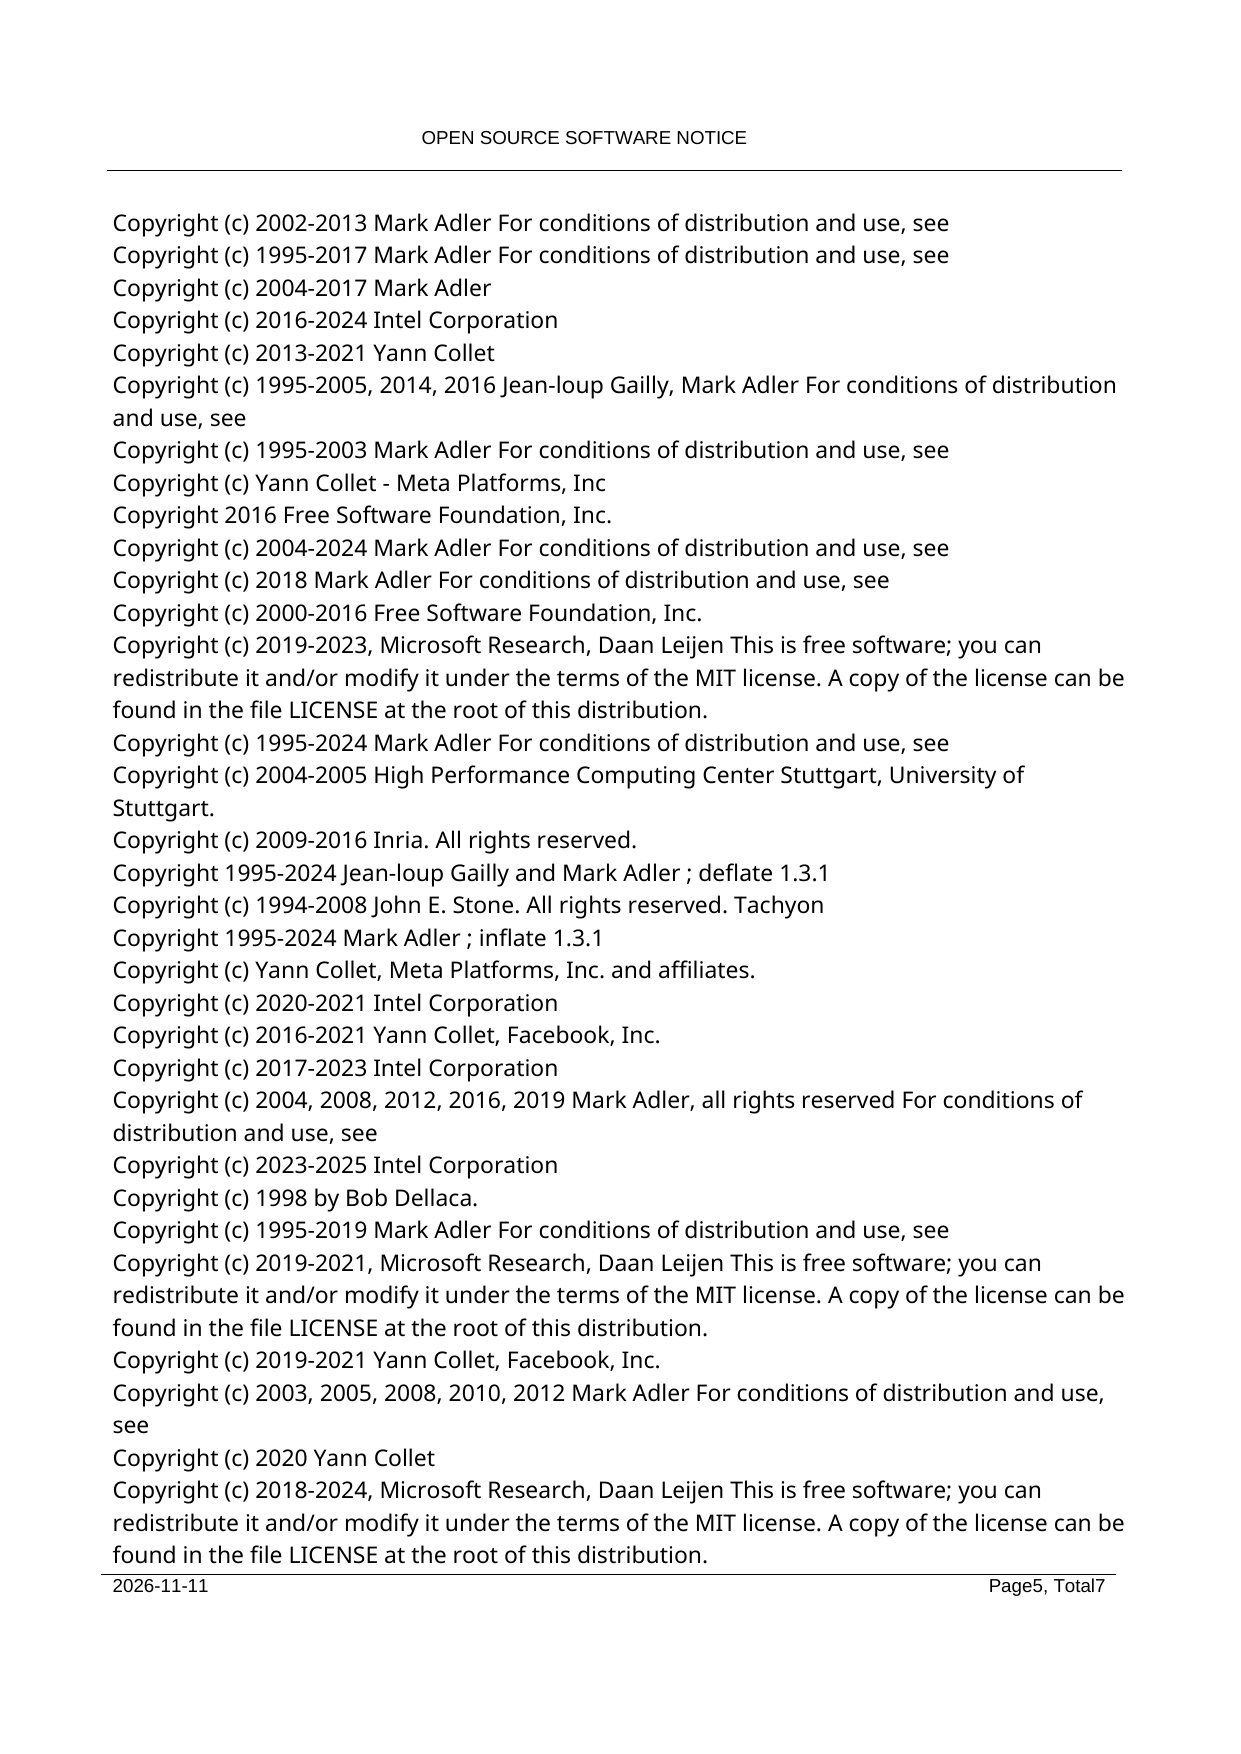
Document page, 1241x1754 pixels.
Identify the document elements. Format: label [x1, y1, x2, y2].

text [112, 206, 1128, 1571]
